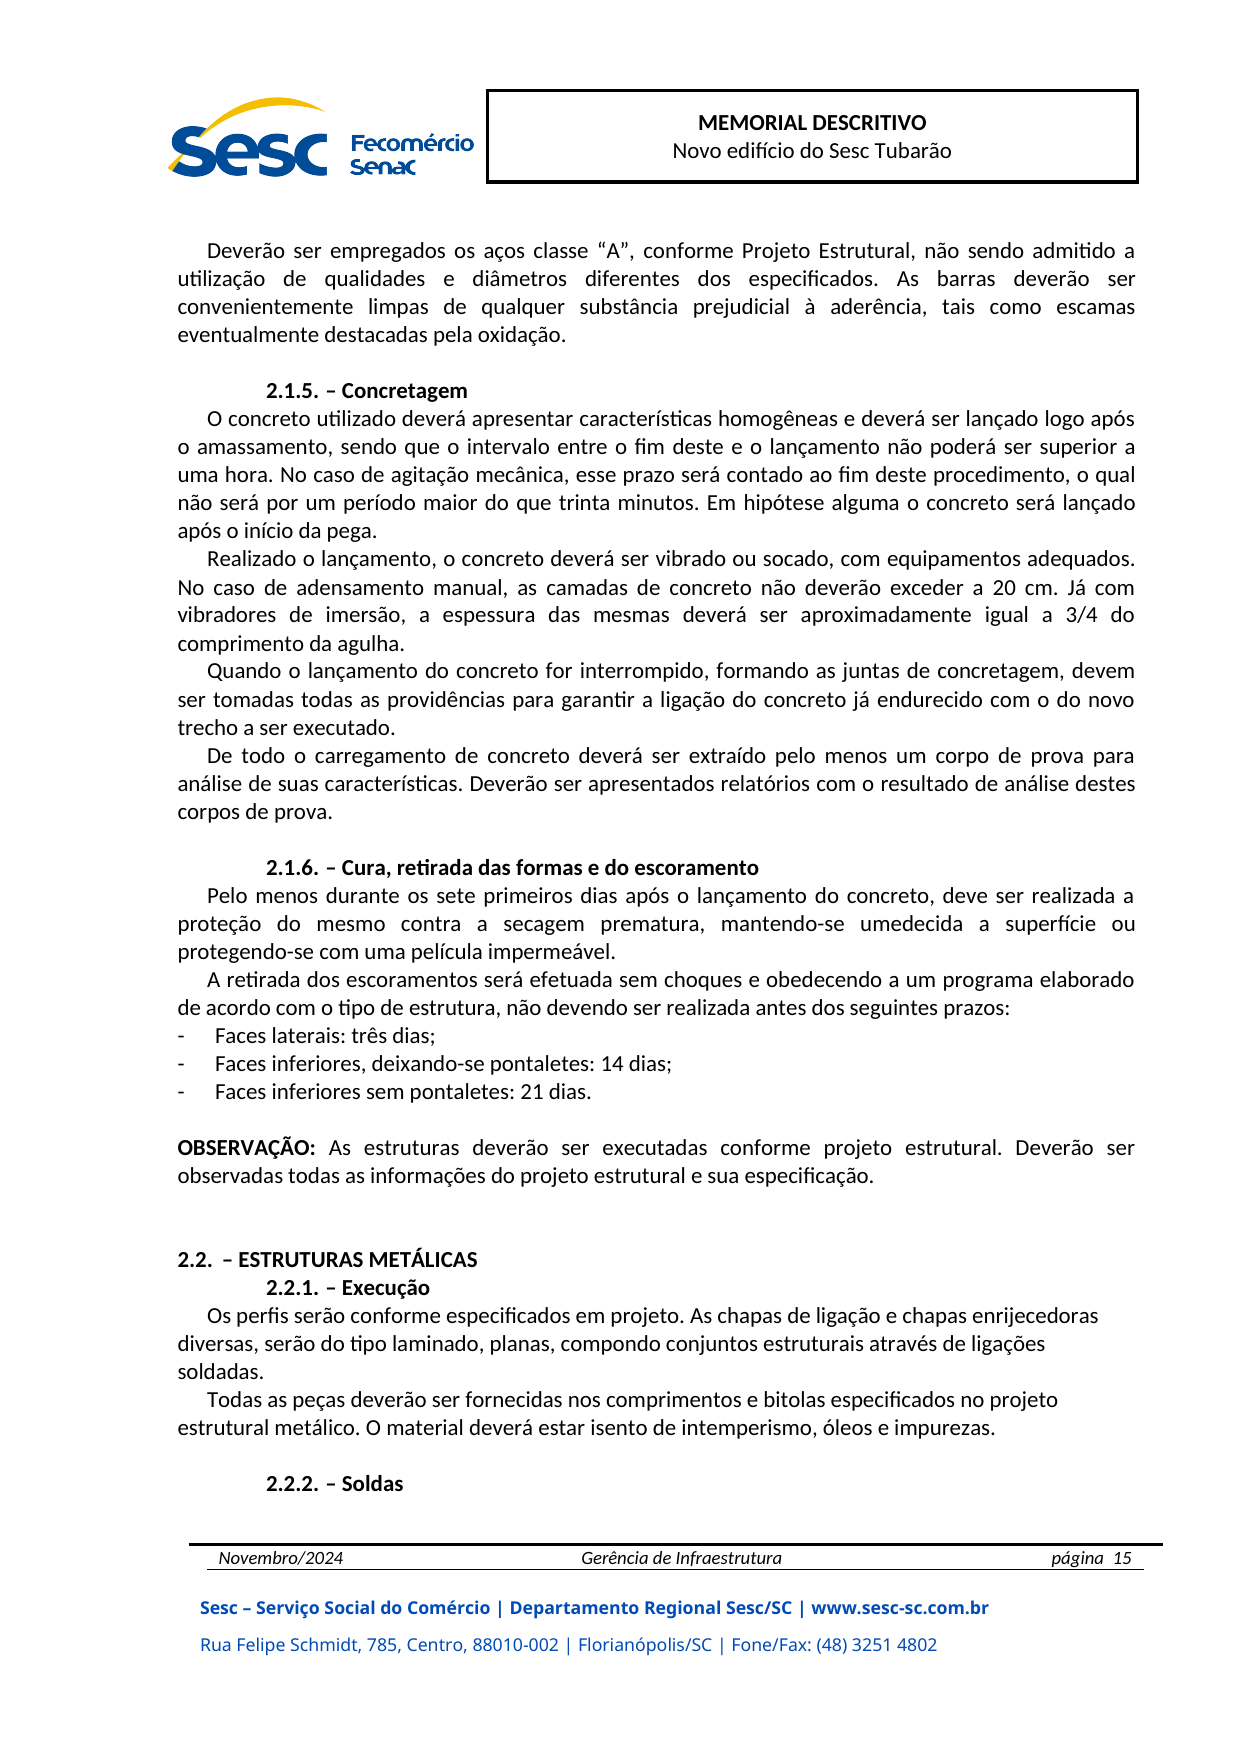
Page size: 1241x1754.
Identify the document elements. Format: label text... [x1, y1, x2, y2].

text Deverão ser empregados os aços classe “A”, conforme Projeto Estrutural, não sendo admitido a utilização de qualidades e diâmetros diferentes dos especificados. As barras deverão ser convenientemente limpas de qualquer substância prejudicial à aderência, tais como escamas eventualmente destacadas pela oxidação. [177, 236, 1137, 348]
text Quando o lançamento do concreto for interrompido, formando as juntas de concretagem, devem ser tomadas todas as providências para garantir a ligação do concreto já endurecido com o do novo trecho a ser executado. [177, 657, 1137, 741]
text A retirada dos escoramentos será efetuada sem choques e obedecendo a um programa elaborado de acordo com o tipo de estrutura, não devendo ser realizada antes dos seguintes prazos: [177, 965, 1137, 1021]
list Faces inferiores sem pontaletes: 21 dias. [177, 1077, 1137, 1105]
text O concreto utilizado deverá apresentar características homogêneas e deverá ser lançado logo após o amassamento, sendo que o intervalo entre o fim deste e o lançamento não poderá ser superior a uma hora. No caso de agitação mecânica, esse prazo será contado ao fim deste procedimento, o qual não será por um período maior do que trinta minutos. Em hipótese alguma o concreto será lançado após o início da pega. [177, 404, 1137, 544]
text – Concretagem [266, 376, 1137, 404]
text – Soldas [266, 1469, 1137, 1497]
text Todas as peças deverão ser fornecidas nos comprimentos e bitolas especificados no projeto estrutural metálico. O material deverá estar isento de intemperismo, óleos e impurezas. [177, 1385, 1137, 1441]
text OBSERVAÇÃO: As estruturas deverão ser executadas conforme projeto estrutural. Deverão ser observadas todas as informações do projeto estrutural e sua especificação. [177, 1133, 1137, 1189]
subtitle – ESTRUTURAS METÁLICAS [177, 1245, 1137, 1273]
text Realizado o lançamento, o concreto deverá ser vibrado ou socado, com equipamentos adequados. No caso de adensamento manual, as camadas de concreto não deverão exceder a 20 cm. Já com vibradores de imersão, a espessura das mesmas deverá ser aproximadamente igual a 3/4 do comprimento da agulha. [177, 544, 1137, 657]
list Faces inferiores, deixando-se pontaletes: 14 dias; [177, 1049, 1137, 1077]
text Pelo menos durante os sete primeiros dias após o lançamento do concreto, deve ser realizada a proteção do mesmo contra a secagem prematura, mantendo-se umedecida a superfície ou protegendo-se com uma película impermeável. [177, 881, 1137, 965]
text De todo o carregamento de concreto deverá ser extraído pelo menos um corpo de prova para análise de suas características. Deverão ser apresentados relatórios com o resultado de análise destes corpos de prova. [177, 741, 1137, 825]
text – Cura, retirada das formas e do escoramento [266, 853, 1137, 881]
text Os perfis serão conforme especificados em projeto. As chapas de ligação e chapas enrijecedoras diversas, serão do tipo laminado, planas, compondo conjuntos estruturais através de ligações soldadas. [177, 1301, 1137, 1385]
text – Execução [266, 1273, 1137, 1301]
list Faces laterais: três dias; [177, 1021, 1137, 1049]
picture [163, 91, 488, 181]
